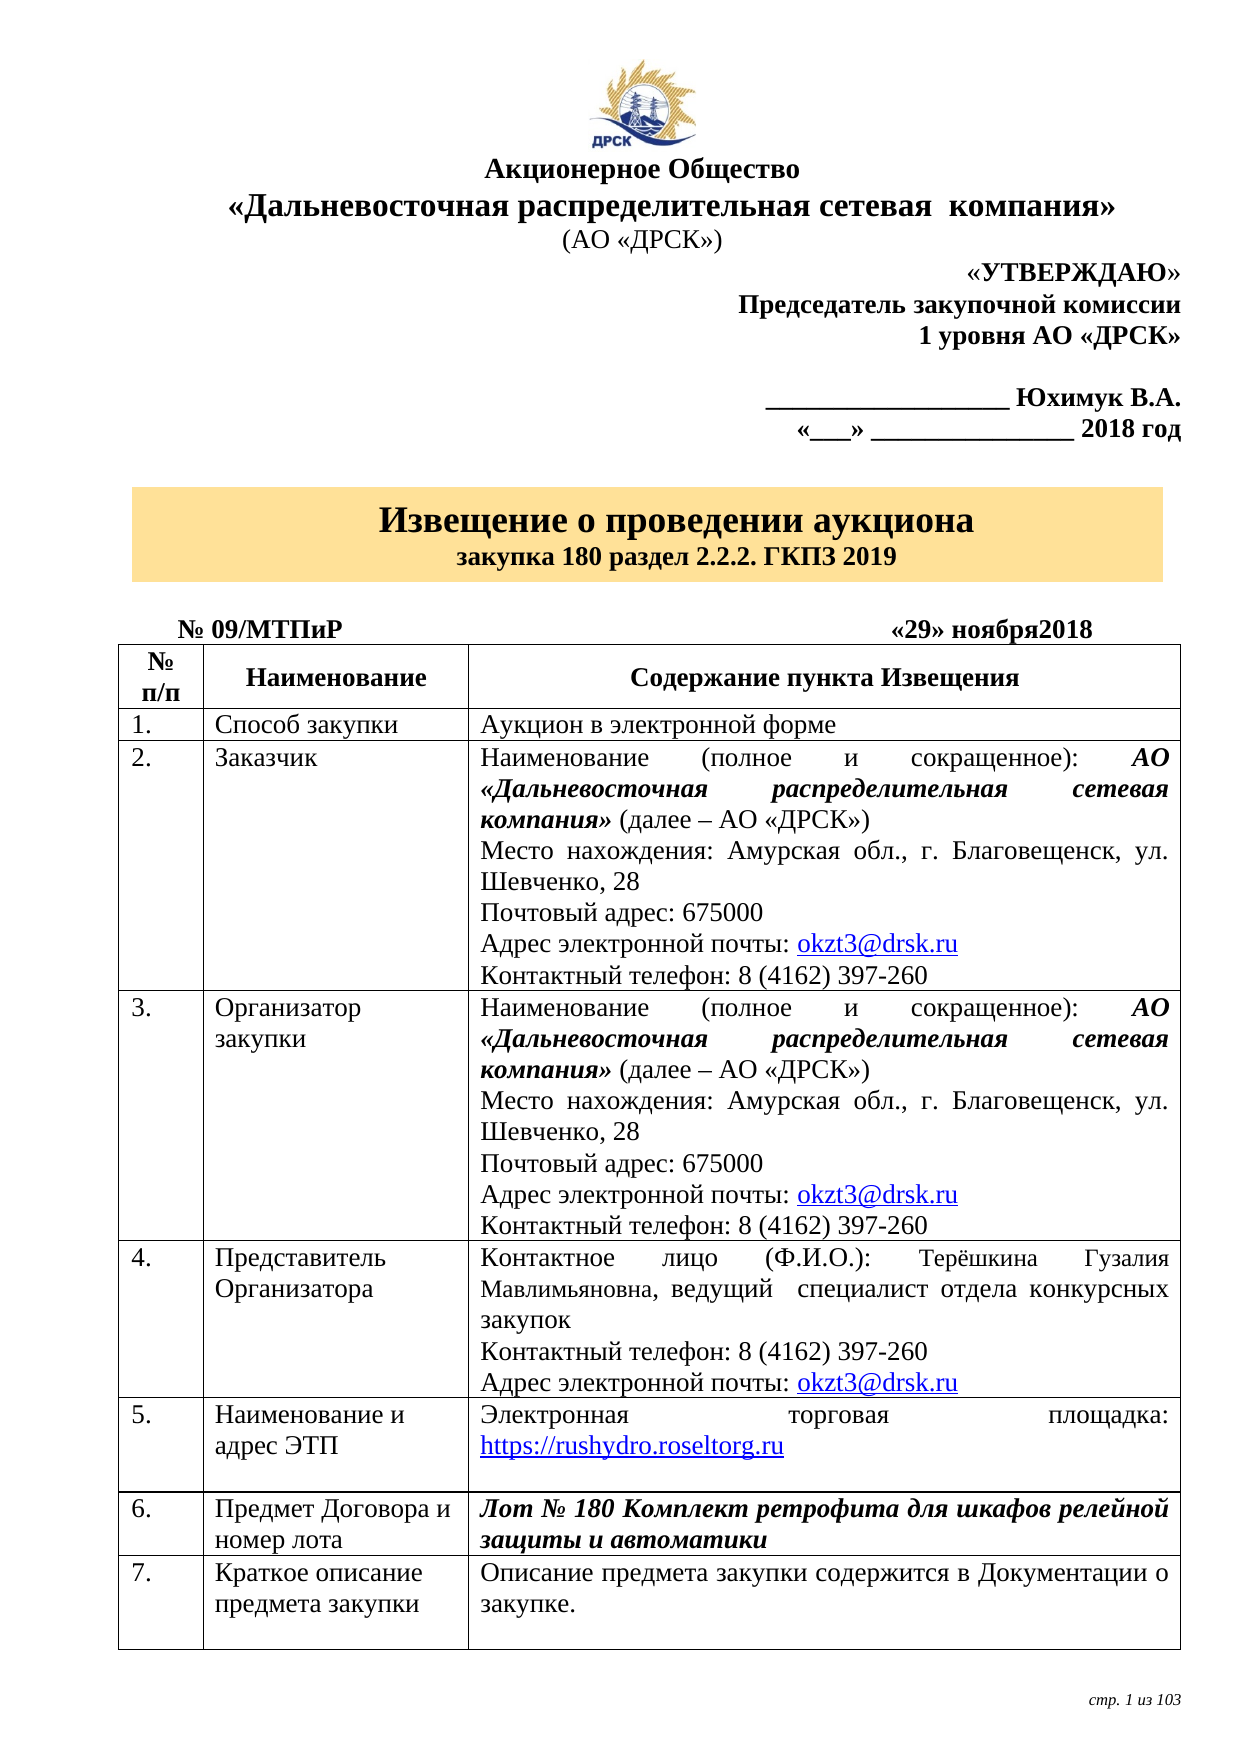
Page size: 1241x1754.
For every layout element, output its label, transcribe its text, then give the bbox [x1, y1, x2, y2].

table_cell Заказчик [204, 741, 468, 990]
table_cell Электронная торговая площадка: https://rushydro.roseltorg.ru [469, 1398, 1180, 1491]
text (АО «ДРСК») [118, 223, 1166, 254]
picture [588, 59, 697, 152]
text Председатель закупочной комиссии [575, 288, 1181, 319]
table_cell Краткое описание предмета закупки [204, 1556, 468, 1649]
table_cell Представитель Организатора [204, 1241, 468, 1397]
table_cell [119, 991, 203, 1240]
text 1 уровня АО «ДРСК» [575, 319, 1181, 350]
table_cell [119, 1241, 203, 1397]
table_cell [119, 741, 203, 990]
text «___» _______________ 2018 год [118, 412, 1181, 444]
table_cell [119, 1398, 203, 1491]
table_cell Предмет Договора и номер лота [204, 1493, 468, 1555]
table_header № п/п [119, 645, 203, 707]
table_header Содержание пункта Извещения [469, 645, 1180, 707]
table_cell Способ закупки [204, 709, 468, 740]
table_cell Организатор закупки [204, 991, 468, 1240]
table_header № 09/МТПиР [107, 582, 605, 644]
table_cell Наименование (полное и сокращенное): АО «Дальневосточная распределительная сетевая компания» (далее – АО «ДРСК») Место нахождения: Амурская обл., г. Благовещенск, ул. Шевченко, 28 Почтовый адрес: 675000 Адрес электронной почты: okzt3@drsk.ru Контактный телефон: 8 (4162) 397-260 [469, 741, 1180, 990]
table_cell Наименование (полное и сокращенное): АО «Дальневосточная распределительная сетевая компания» (далее – АО «ДРСК») Место нахождения: Амурская обл., г. Благовещенск, ул. Шевченко, 28 Почтовый адрес: 675000 Адрес электронной почты: okzt3@drsk.ru Контактный телефон: 8 (4162) 397-260 [469, 991, 1180, 1240]
table_cell Контактное лицо (Ф.И.О.): Терёшкина Гузалия Мавлимьяновна, ведущий специалист отдела конкурсных закупок Контактный телефон: 8 (4162) 397-260 Адрес электронной почты: okzt3@drsk.ru [469, 1241, 1180, 1397]
text «Дальневосточная распределительная сетевая компания» [118, 185, 1166, 223]
table_header Извещение о проведении аукциона закупка 180 раздел 2.2.2. ГКПЗ 2019 [132, 487, 1163, 582]
table_header «29» ноября2018 [605, 582, 1104, 644]
text __________________ Юхимук В.А. [575, 381, 1181, 412]
table_cell [119, 1556, 203, 1649]
text Акционерное Общество [118, 151, 1166, 185]
table_cell Аукцион в электронной форме [469, 709, 1180, 740]
table_cell Описание предмета закупки содержится в Документации о закупке. [469, 1556, 1180, 1649]
table_cell Наименование и адрес ЭТП [204, 1398, 468, 1491]
table_header Наименование [204, 645, 468, 707]
text «УТВЕРЖДАЮ» [604, 254, 1181, 288]
table_cell [119, 1493, 203, 1555]
table_cell Лот № 180 Комплект ретрофита для шкафов релейной защиты и автоматики [469, 1493, 1180, 1555]
table_cell [119, 709, 203, 740]
